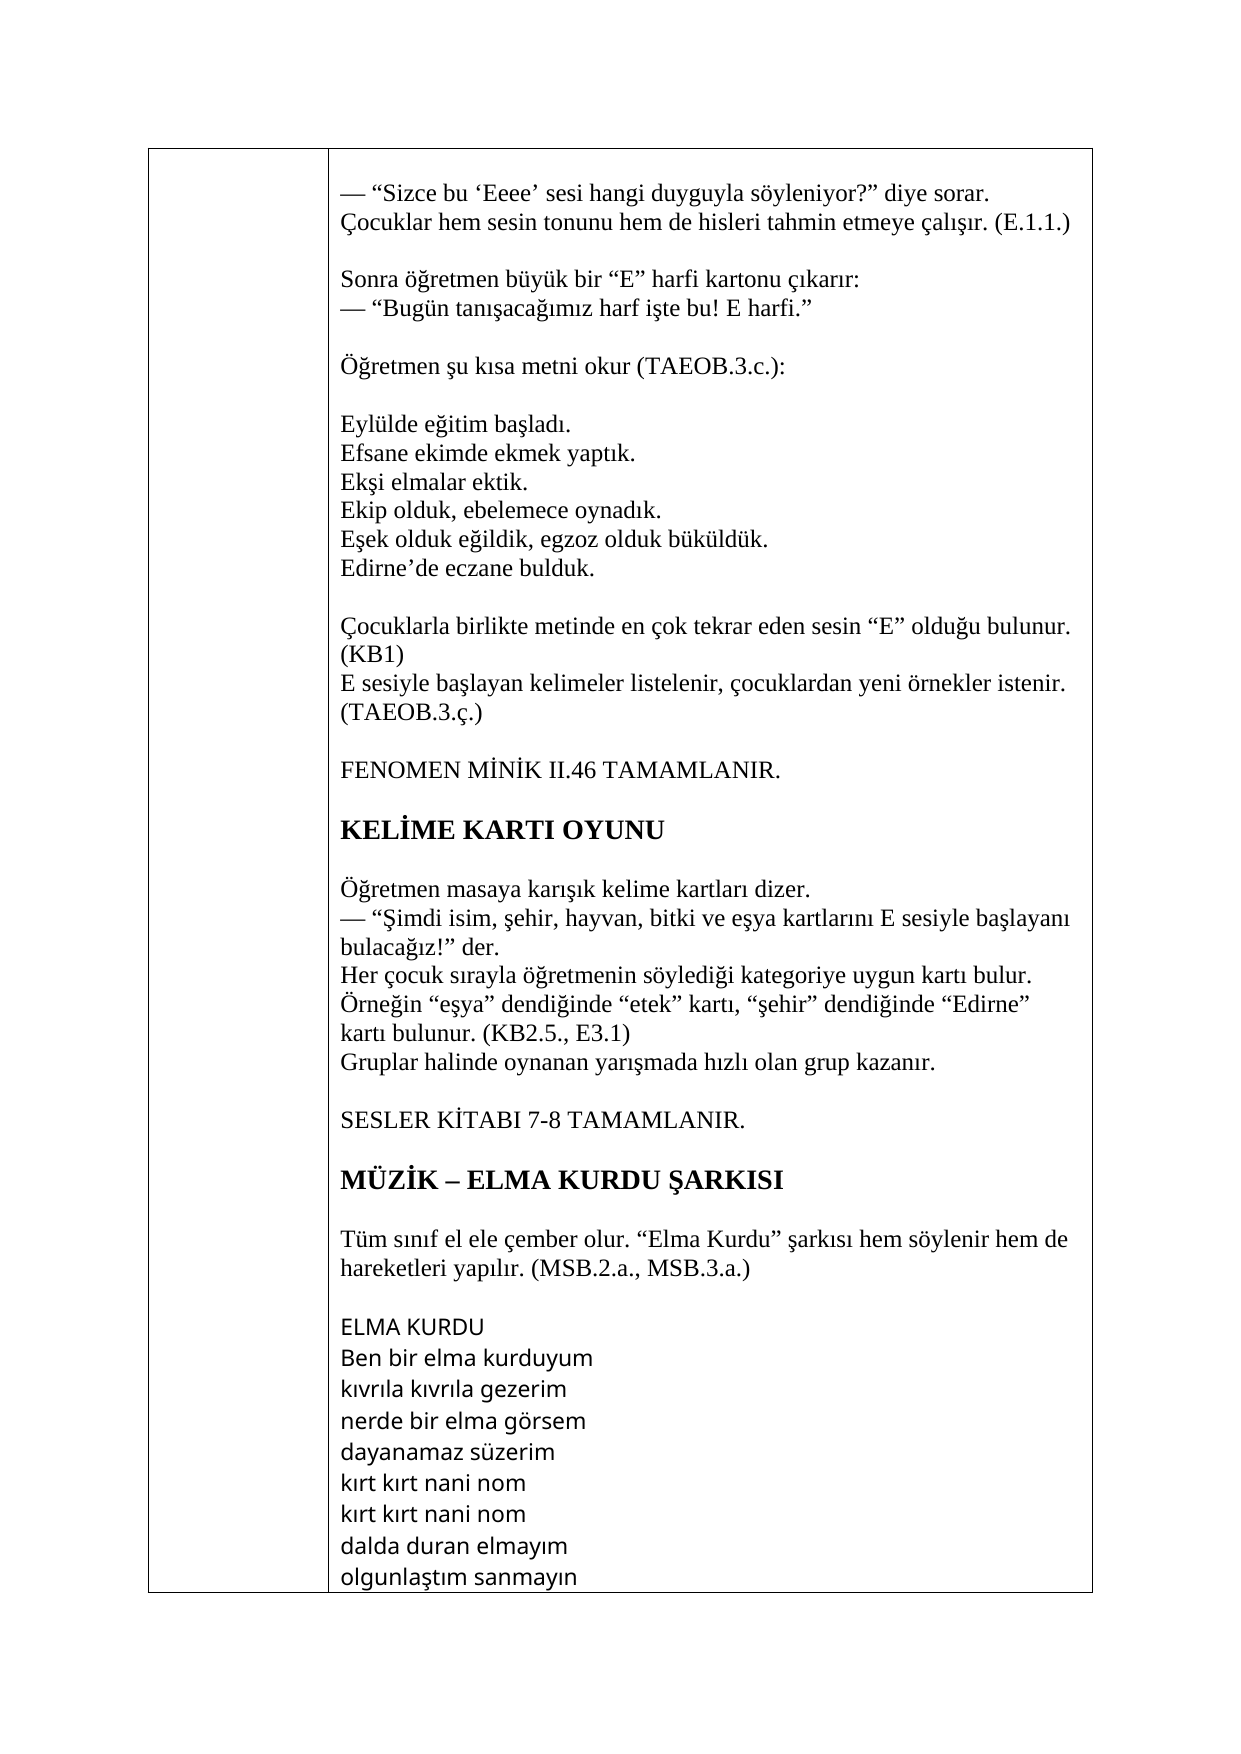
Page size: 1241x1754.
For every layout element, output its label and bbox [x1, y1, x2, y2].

table_cell [329, 149, 1092, 1592]
table_cell [149, 149, 328, 1592]
